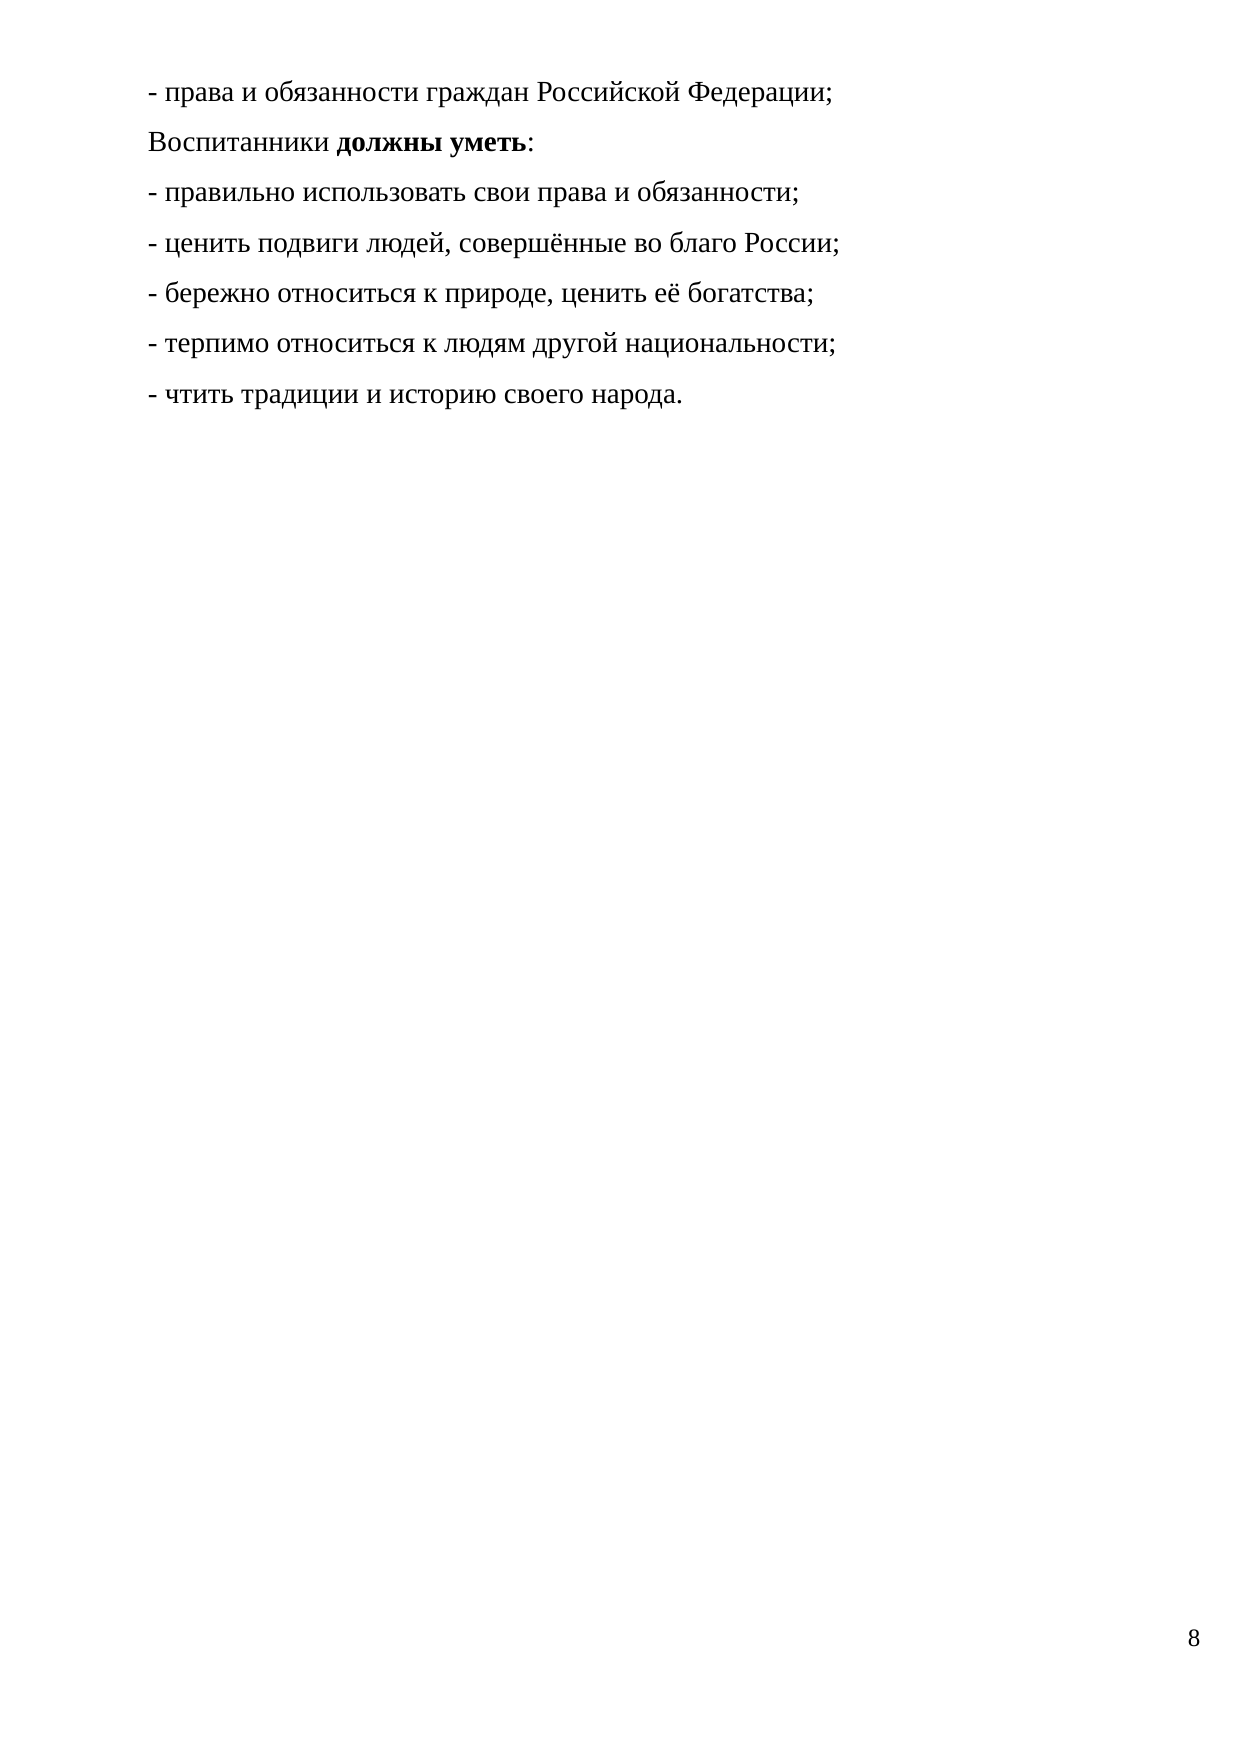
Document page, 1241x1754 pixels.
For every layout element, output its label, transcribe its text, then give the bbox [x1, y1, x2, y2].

text Воспитанники должны уметь: [103, 124, 1152, 158]
text - бережно относиться к природе, ценить её богатства; [103, 275, 1152, 309]
text - чтить традиции и историю своего народа. [103, 376, 1152, 409]
text - права и обязанности граждан Российской Федерации; [103, 74, 1152, 107]
text - терпимо относиться к людям другой национальности; [103, 325, 1152, 359]
text - правильно использовать свои права и обязанности; [103, 174, 1152, 208]
text - ценить подвиги людей, совершённые во благо России; [103, 225, 1152, 258]
